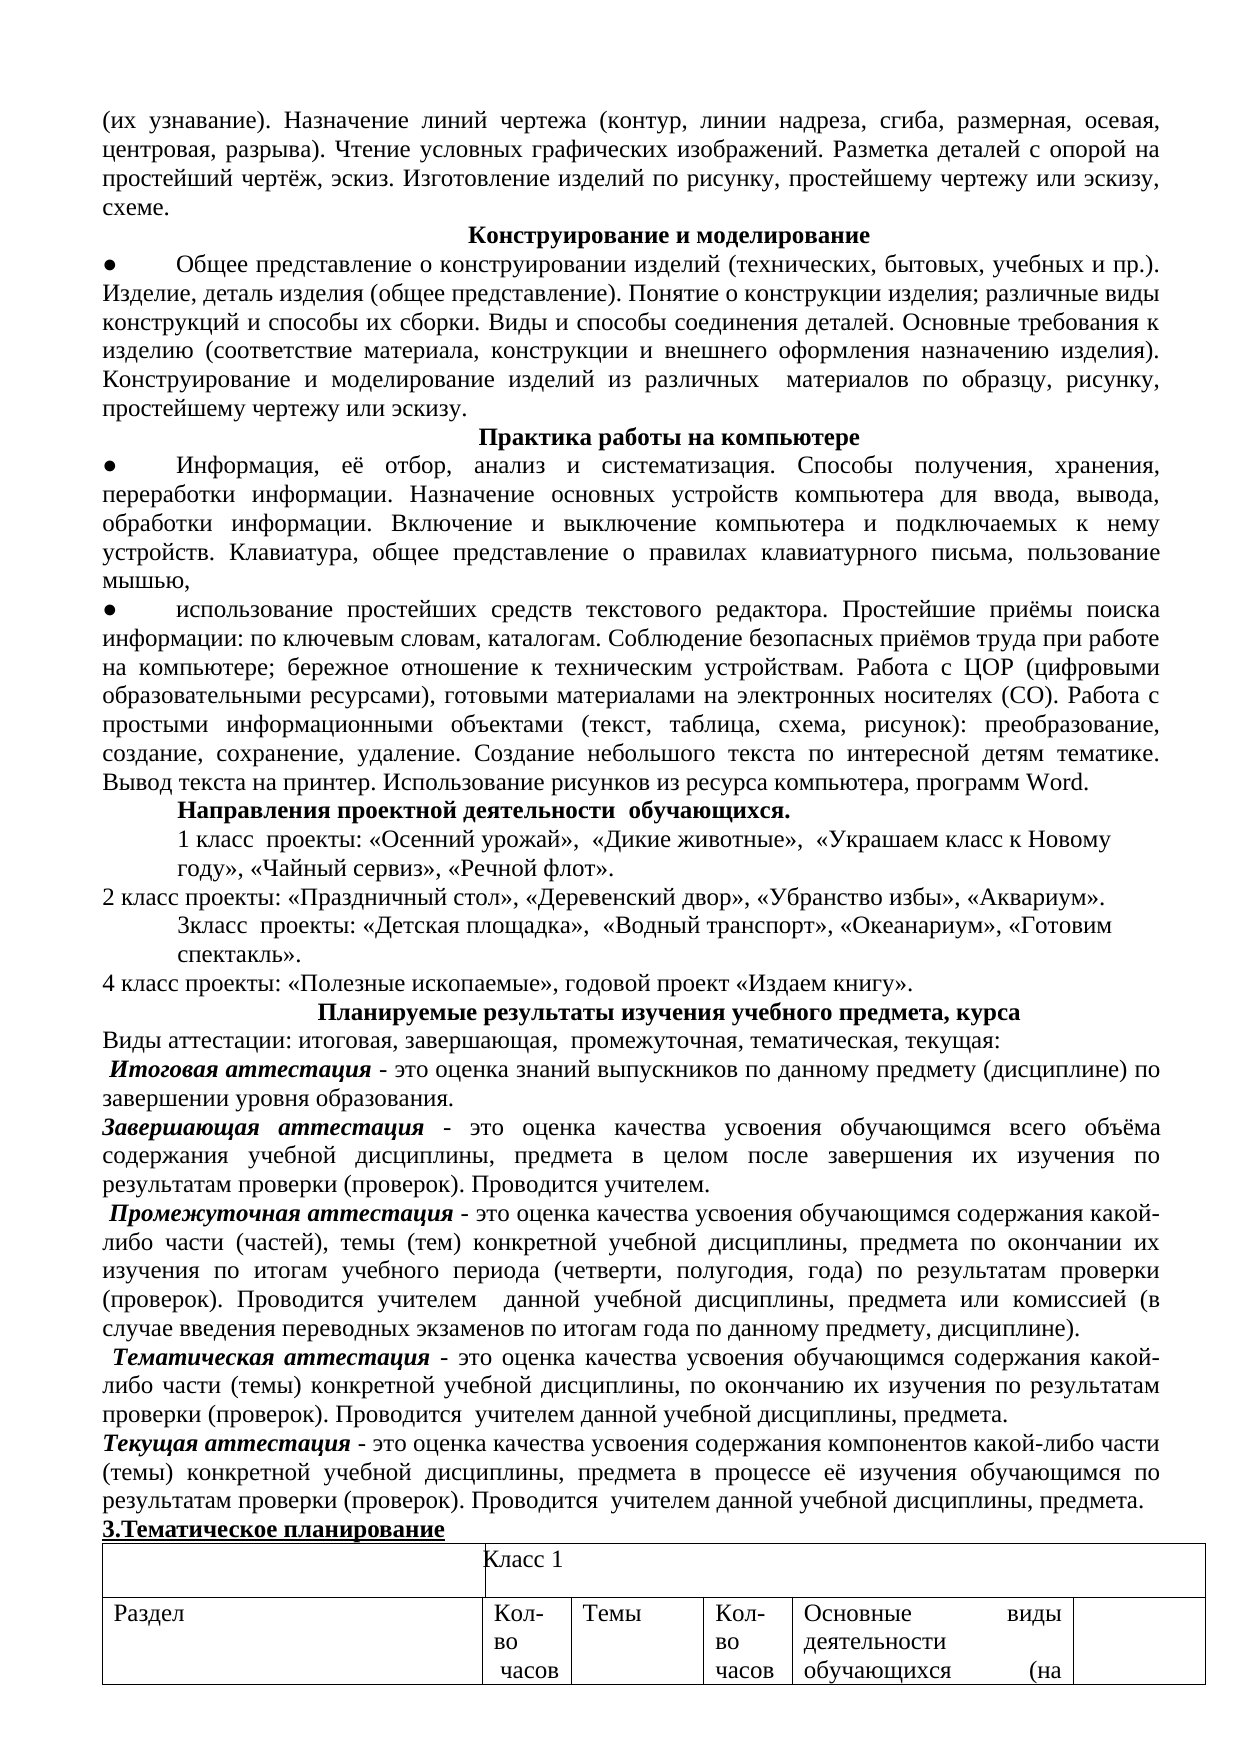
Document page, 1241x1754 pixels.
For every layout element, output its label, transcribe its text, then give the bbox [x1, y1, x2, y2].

list Конструирование и моделирование [177, 220, 1161, 249]
text 3.Тематическое планирование [102, 1514, 1161, 1543]
list использование простейших средств текстового редактора. Простейшие приёмы поиска информации: по ключевым словам, каталогам. Соблюдение безопасных приёмов труда при работе на компьютере; бережное отношение к техническим устройствам. Работа с ЦОР (цифровыми образовательными ресурсами), готовыми материалами на электронных носителях (СО). Работа с простыми информационными объектами (текст, таблица, схема, рисунок): преобразование, создание, сохранение, удаление. Создание небольшого текста по интересной детям тематике. Вывод текста на принтер. Использование рисунков из ресурса компьютера, программ Word. [102, 594, 1161, 795]
table_cell Кол-во часов [704, 1598, 792, 1684]
text Виды аттестации: итоговая, завершающая, промежуточная, тематическая, текущая: [102, 1025, 1161, 1054]
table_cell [793, 1598, 1073, 1684]
text Промежуточная аттестация - это оценка качества усвоения обучающимся содержания какой-либо части (частей), темы (тем) конкретной учебной дисциплины, предмета по окончании их изучения по итогам учебного периода (четверти, полугодия, года) по результатам проверки (проверок). Проводится учителем данной учебной дисциплины, предмета или комиссией (в случае введения переводных экзаменов по итогам года по данному предмету, дисциплине). [102, 1198, 1161, 1342]
text 4 класс проекты: «Полезные ископаемые», годовой проект «Издаем книгу». [185, 968, 1161, 997]
list Информация, её отбор, анализ и систематизация. Способы получения, хранения, переработки информации. Назначение основных устройств компьютера для ввода, вывода, обработки информации. Включение и выключение компьютера и подключаемых к нему устройств. Клавиатура, общее представление о правилах клавиатурного письма, пользование мышью, [102, 450, 1161, 594]
text Направления проектной деятельности обучающихся. [177, 795, 1161, 824]
table_cell Темы [572, 1598, 703, 1684]
text Тематическая аттестация - это оценка качества усвоения обучающимся содержания какой-либо части (темы) конкретной учебной дисциплины, по окончанию их изучения по результатам проверки (проверок). Проводится учителем данной учебной дисциплины, предмета. [102, 1342, 1161, 1428]
text Планируемые результаты изучения учебного предмета, курса [177, 997, 1161, 1025]
text Завершающая аттестация - это оценка качества усвоения обучающимся всего объёма содержания учебной дисциплины, предмета в целом после завершения их изучения по результатам проверки (проверок). Проводится учителем. [102, 1112, 1161, 1198]
text Текущая аттестация - это оценка качества усвоения содержания компонентов какой-либо части (темы) конкретной учебной дисциплины, предмета в процессе её изучения обучающимся по результатам проверки (проверок). Проводится учителем данной учебной дисциплины, предмета. [102, 1428, 1161, 1514]
text 1 класс проекты: «Осенний урожай», «Дикие животные», «Украшаем класс к Новому году», «Чайный сервиз», «Речной флот». [177, 824, 1161, 882]
text 2 класс проекты: «Праздничный стол», «Деревенский двор», «Убранство избы», «Аквариум». [185, 882, 1161, 910]
table_cell [1074, 1598, 1205, 1684]
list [102, 105, 1161, 220]
table_header Класс 1 [486, 1544, 1205, 1597]
table_header [103, 1544, 485, 1597]
list Общее представление о конструировании изделий (технических, бытовых, учебных и пр.). Изделие, деталь изделия (общее представление). Понятие о конструкции изделия; различные виды конструкций и способы их сборки. Виды и способы соединения деталей. Основные требования к изделию (соответствие материала, конструкции и внешнего оформления назначению изделия). Конструирование и моделирование изделий из различных материалов по образцу, рисунку, простейшему чертежу или эскизу. [102, 249, 1161, 422]
table_cell Кол-во часов [483, 1598, 571, 1684]
text 3класс проекты: «Детская площадка», «Водный транспорт», «Океанариум», «Готовим спектакль». [177, 910, 1161, 968]
text Итоговая аттестация - это оценка знаний выпускников по данному предмету (дисциплине) по завершении уровня образования. [102, 1054, 1161, 1112]
list Практика работы на компьютере [177, 422, 1161, 450]
table_cell Раздел [103, 1598, 482, 1684]
